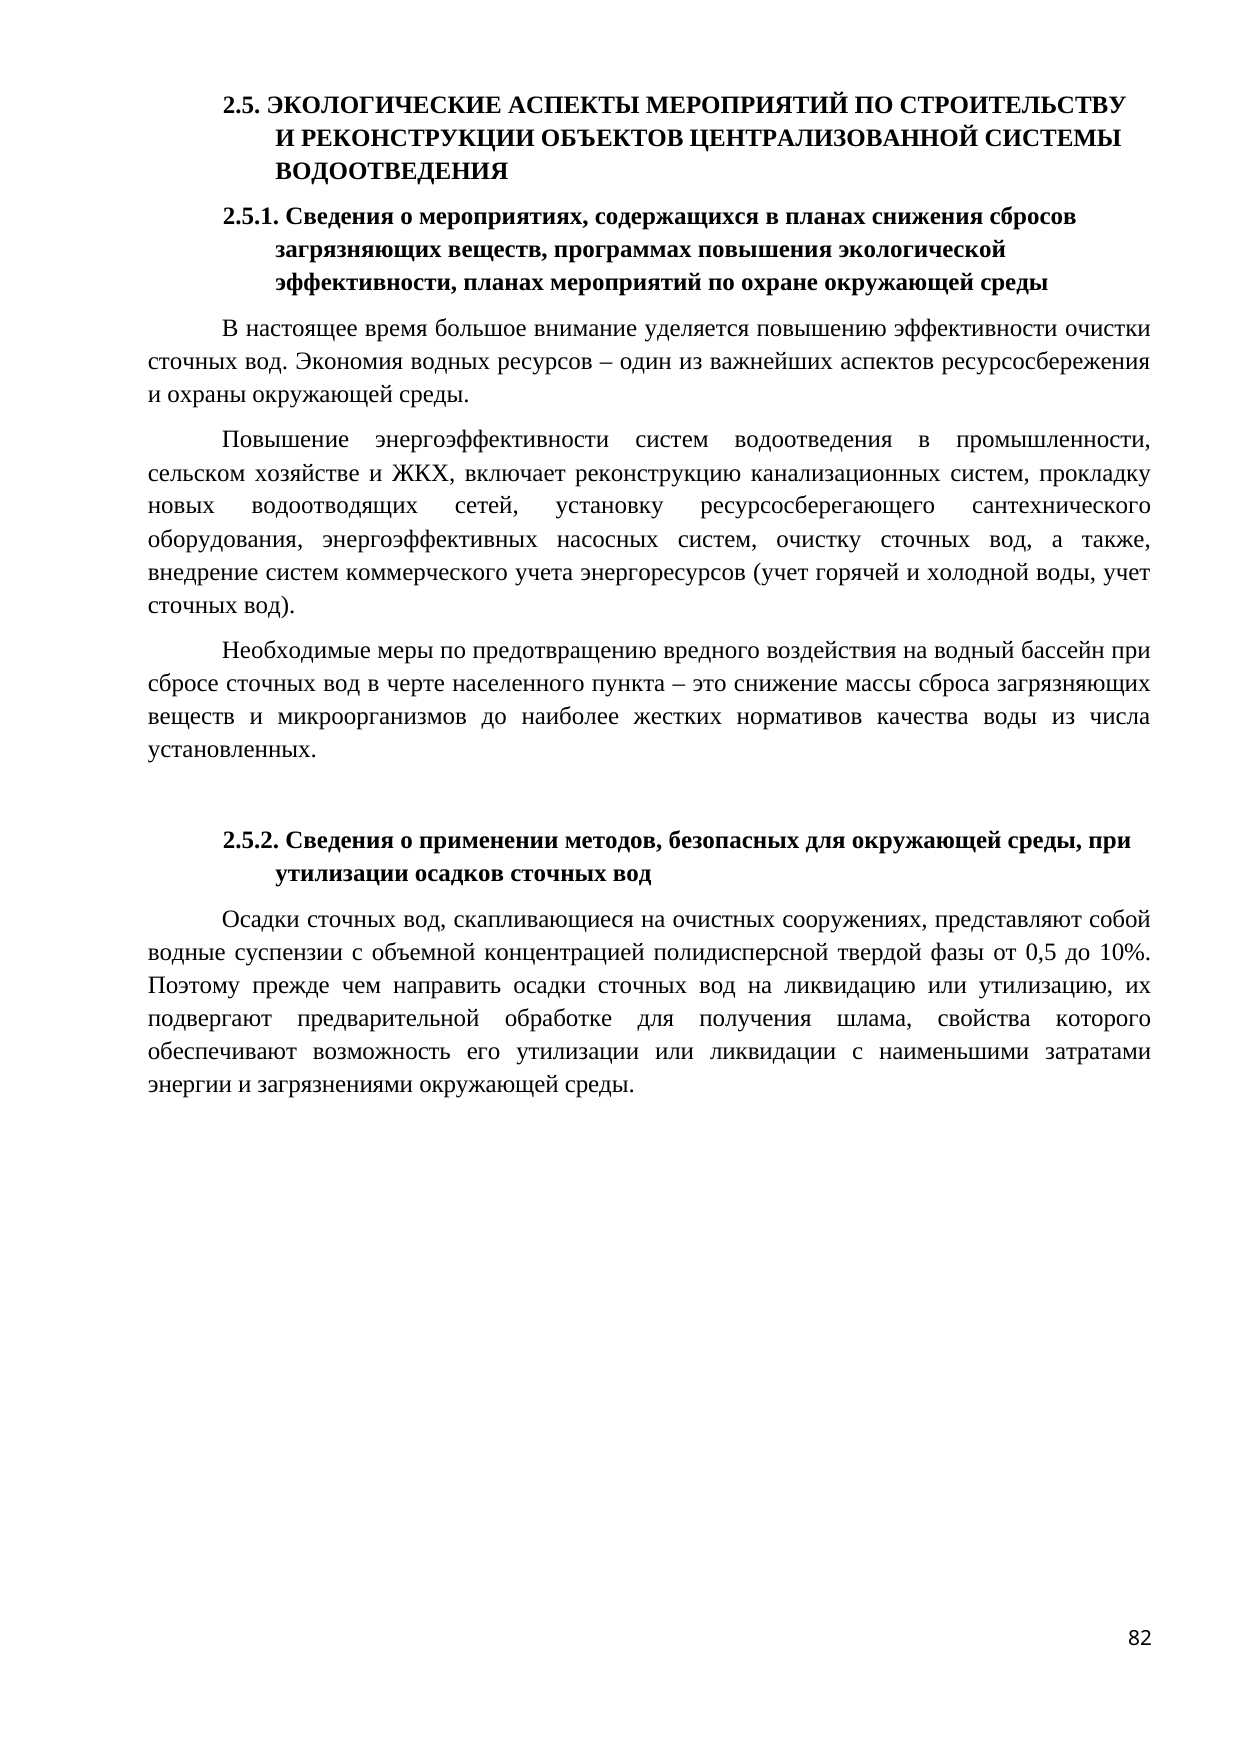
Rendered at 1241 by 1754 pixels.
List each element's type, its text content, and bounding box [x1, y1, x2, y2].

list 2.5.1. Сведения о мероприятиях, содержащихся в планах снижения сбросов загрязняющих веществ, программах повышения экологической эффективности, планах мероприятий по охране окружающей среды [223, 201, 1152, 296]
text В настоящее время большое внимание уделяется повышению эффективности очистки сточных вод. Экономия водных ресурсов – один из важнейших аспектов ресурсосбережения и охраны окружающей среды. [148, 313, 1152, 408]
text Необходимые меры по предотвращению вредного воздействия на водный бассейн при сбросе сточных вод в черте населенного пункта – это снижение массы сброса загрязняющих веществ и микроорганизмов до наиболее жестких нормативов качества воды из числа установленных. [148, 635, 1152, 763]
list 2.5. ЭКОЛОГИЧЕСКИЕ АСПЕКТЫ МЕРОПРИЯТИЙ ПО СТРОИТЕЛЬСТВУ И РЕКОНСТРУКЦИИ ОБЪЕКТОВ ЦЕНТРАЛИЗОВАННОЙ СИСТЕМЫ ВОДООТВЕДЕНИЯ [223, 90, 1152, 185]
text Осадки сточных вод, скапливающиеся на очистных сооружениях, представляют собой водные суспензии с объемной концентрацией полидисперсной твердой фазы от 0,5 до 10%. Поэтому прежде чем направить осадки сточных вод на ликвидацию или утилизацию, их подвергают предварительной обработке для получения шлама, свойства которого обеспечивают возможность его утилизации или ликвидации с наименьшими затратами энергии и загрязнениями окружающей среды. [148, 904, 1152, 1098]
list 2.5.2. Сведения о применении методов, безопасных для окружающей среды, при утилизации осадков сточных вод [223, 825, 1152, 887]
text Повышение энергоэффективности систем водоотведения в промышленности, сельском хозяйстве и ЖКХ, включает реконструкцию канализационных систем, прокладку новых водоотводящих сетей, установку ресурсосберегающего сантехнического оборудования, энергоэффективных насосных систем, очистку сточных вод, а также, внедрение систем коммерческого учета энергоресурсов (учет горячей и холодной воды, учет сточных вод). [148, 424, 1152, 618]
